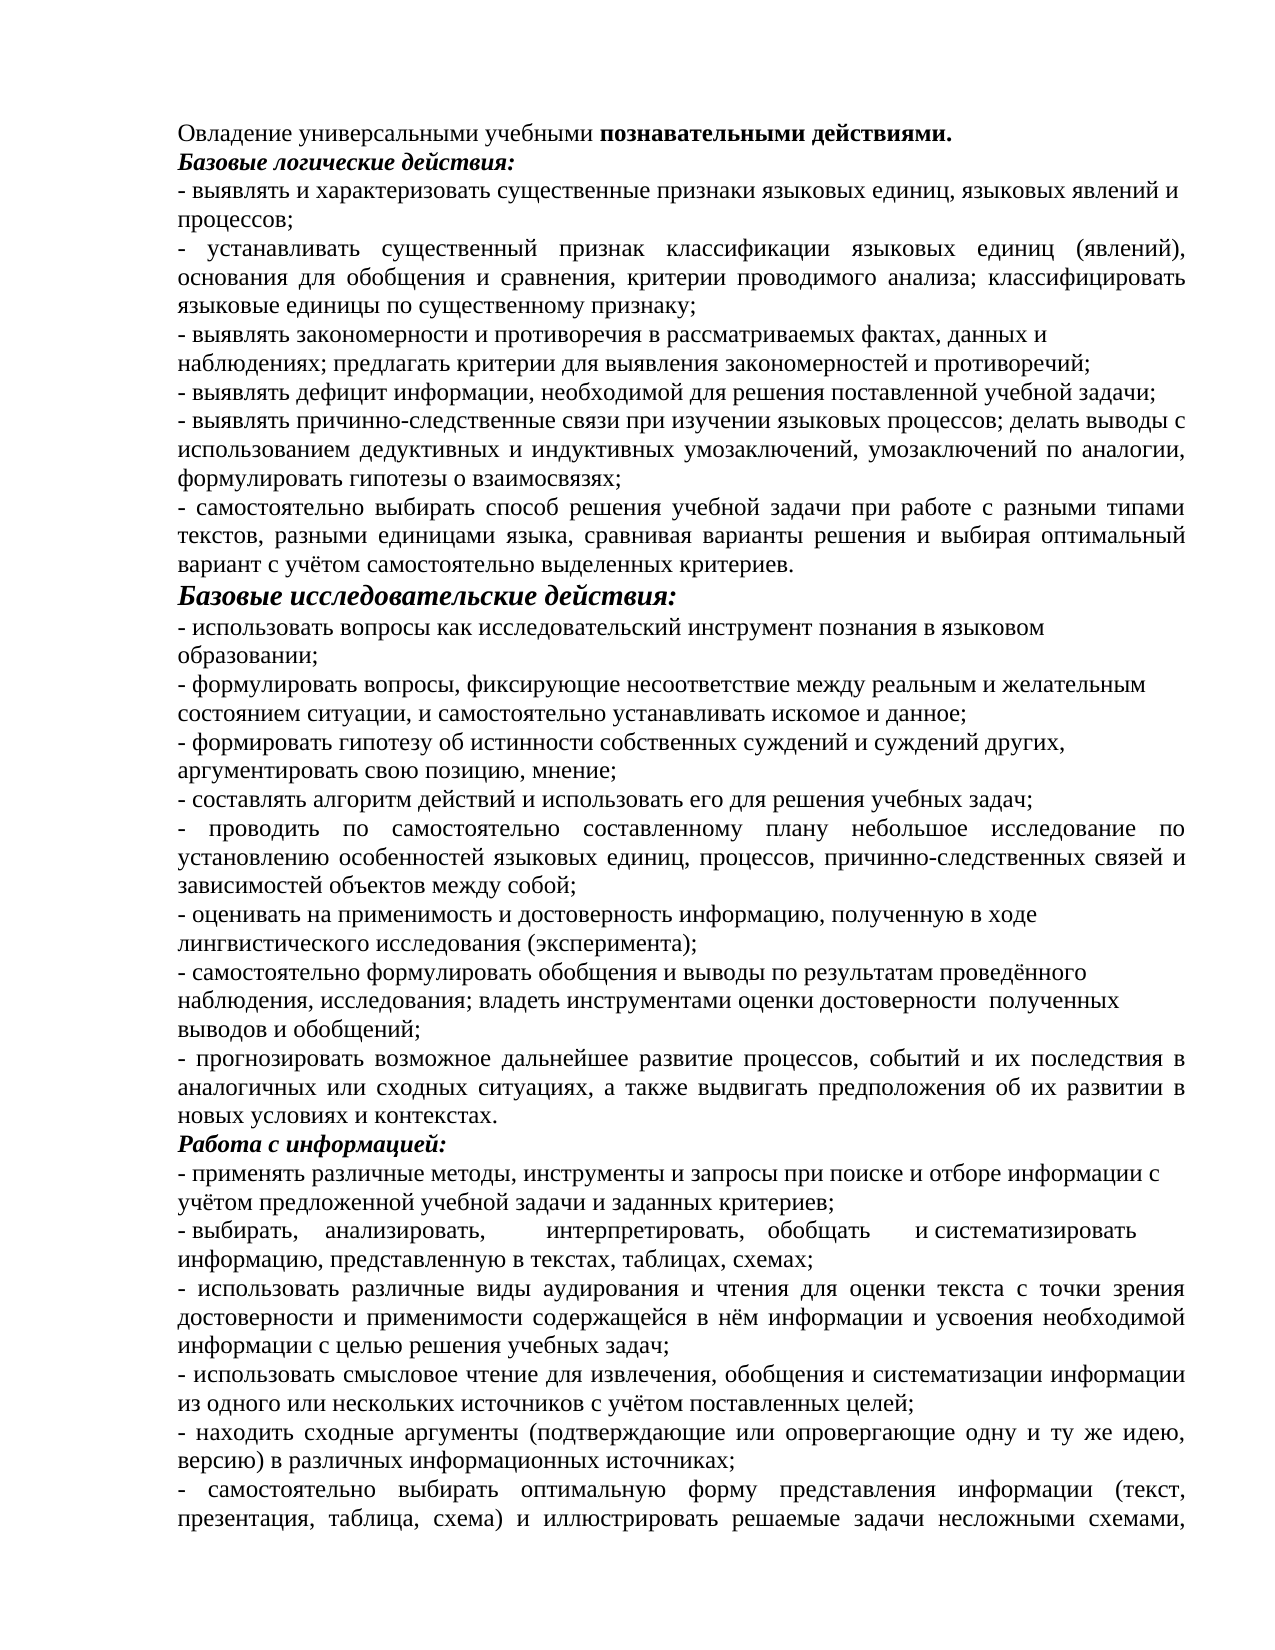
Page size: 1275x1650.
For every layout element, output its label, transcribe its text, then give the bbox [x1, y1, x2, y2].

text - самостоятельно выбирать способ решения учебной задачи при работе с разными типами текстов, разными единицами языка, сравнивая варианты решения и выбирая оптимальный вариант с учётом самостоятельно выделенных критериев. [177, 492, 1186, 578]
text - находить сходные аргументы (подтверждающие или опровергающие одну и ту же идею, версию) в различных информационных источниках; [177, 1417, 1186, 1474]
text - выявлять причинно-следственные связи при изучении языковых процессов; делать выводы с использованием дедуктивных и индуктивных умозаключений, умозаключений по аналогии, формулировать гипотезы о взаимосвязях; [177, 406, 1186, 492]
text Базовые логические действия: [177, 147, 1186, 176]
text - выявлять дефицит информации, необходимой для решения поставленной учебной задачи; [177, 377, 1186, 406]
text - использовать вопросы как исследовательский инструмент познания в языковом образовании; [177, 612, 1186, 669]
text - формулировать вопросы, фиксирующие несоответствие между реальным и желательным состоянием ситуации, и самостоятельно устанавливать искомое и данное; [177, 669, 1186, 727]
text - составлять алгоритм действий и использовать его для решения учебных задач; [177, 784, 1186, 813]
text Овладение универсальными учебными познавательными действиями. [177, 118, 1186, 147]
text - самостоятельно формулировать обобщения и выводы по результатам проведённого наблюдения, исследования; владеть инструментами оценки достоверности полученных выводов и обобщений; [177, 957, 1186, 1043]
text - использовать смысловое чтение для извлечения, обобщения и систематизации информации из одного или нескольких источников с учётом поставленных целей; [177, 1359, 1186, 1417]
text - выбирать, анализировать, интерпретировать, обобщать и систематизировать информацию, представленную в текстах, таблицах, схемах; [177, 1215, 1186, 1273]
text Работа с информацией: [177, 1129, 1186, 1158]
text - оценивать на применимость и достоверность информацию, полученную в ходе лингвистического исследования (эксперимента); [177, 899, 1186, 957]
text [177, 1474, 1186, 1532]
text - использовать различные виды аудирования и чтения для оценки текста с точки зрения достоверности и применимости содержащейся в нём информации и усвоения необходимой информации с целью решения учебных задач; [177, 1273, 1186, 1359]
text - проводить по самостоятельно составленному плану небольшое исследование по установлению особенностей языковых единиц, процессов, причинно-следственных связей и зависимостей объектов между собой; [177, 813, 1186, 899]
text - выявлять закономерности и противоречия в рассматриваемых фактах, данных и наблюдениях; предлагать критерии для выявления закономерностей и противоречий; [177, 319, 1186, 377]
text Базовые исследовательские действия: [177, 578, 1186, 612]
text - применять различные методы, инструменты и запросы при поиске и отборе информации с учётом предложенной учебной задачи и заданных критериев; [177, 1158, 1186, 1215]
text - формировать гипотезу об истинности собственных суждений и суждений других, аргументировать свою позицию, мнение; [177, 727, 1186, 784]
text - выявлять и характеризовать существенные признаки языковых единиц, языковых явлений и процессов; [177, 176, 1186, 233]
text - прогнозировать возможное дальнейшее развитие процессов, событий и их последствия в аналогичных или сходных ситуациях, а также выдвигать предположения об их развитии в новых условиях и контекстах. [177, 1043, 1186, 1129]
text - устанавливать существенный признак классификации языковых единиц (явлений), основания для обобщения и сравнения, критерии проводимого анализа; классифицировать языковые единицы по существенному признаку; [177, 233, 1186, 319]
